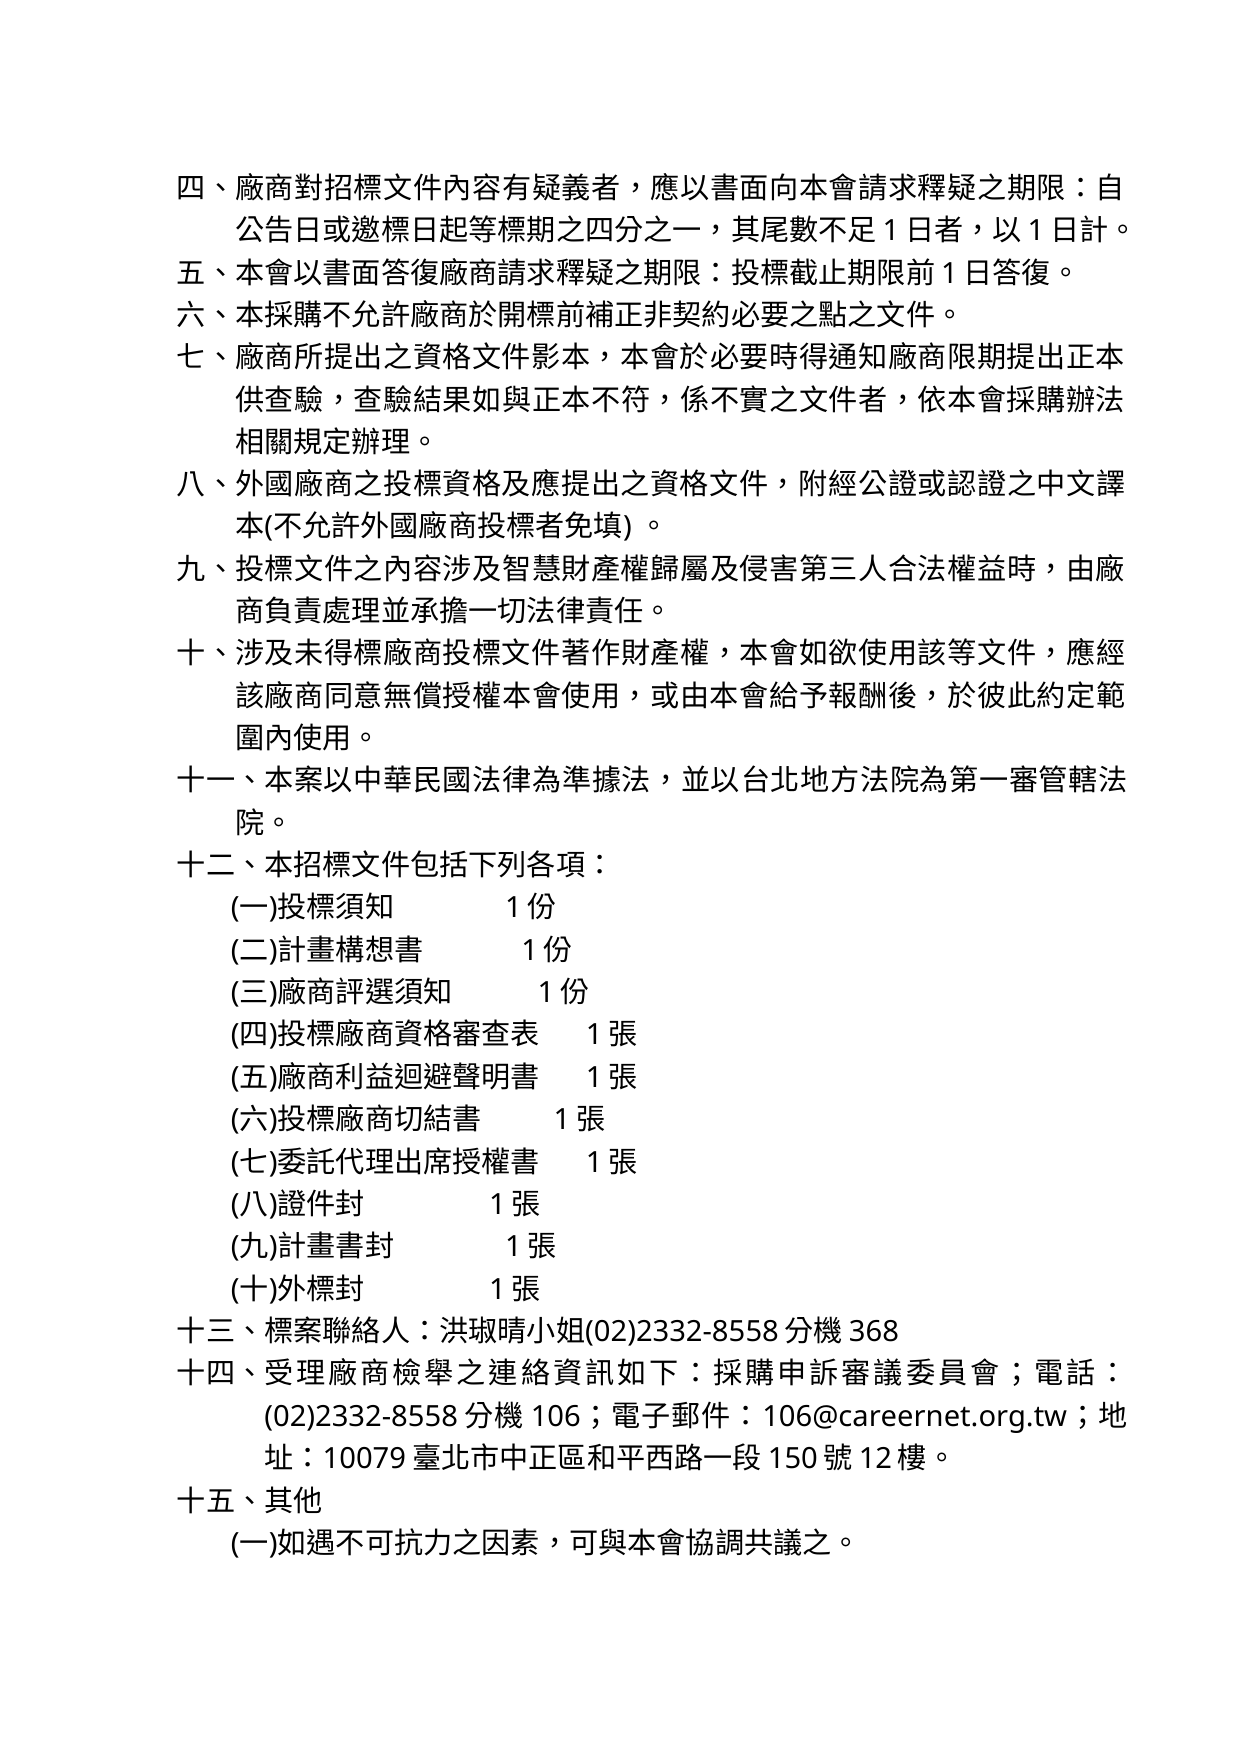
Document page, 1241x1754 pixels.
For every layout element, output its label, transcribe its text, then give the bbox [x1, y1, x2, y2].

list 外國廠商之投標資格及應提出之資格文件，附經公證或認證之中文譯本(不允許外國廠商投標者免填) 。 [177, 461, 1128, 545]
list 委託代理出席授權書 1張 [231, 1138, 1128, 1181]
list 廠商所提出之資格文件影本，本會於必要時得通知廠商限期提出正本供查驗，查驗結果如與正本不符，係不實之文件者，依本會採購辦法相關規定辦理。 [177, 334, 1128, 461]
list 廠商對招標文件內容有疑義者，應以書面向本會請求釋疑之期限：自公告日或邀標日起等標期之四分之一，其尾數不足1日者，以1日計。 [177, 164, 1128, 249]
list 受理廠商檢舉之連絡資訊如下：採購申訴審議委員會；電話：(02)2332-8558分機106；電子郵件：106@careernet.org.tw；地址：10079臺北市中正區和平西路一段150號12樓。 [177, 1350, 1128, 1477]
list 證件封 1張 [231, 1181, 1128, 1223]
list 標案聯絡人：洪琡晴小姐(02)2332-8558分機368 [177, 1308, 1128, 1350]
list 投標廠商資格審查表 1張 [231, 1011, 1128, 1053]
list 廠商利益迴避聲明書 1張 [231, 1053, 1128, 1096]
list 外標封 1張 [231, 1265, 1128, 1308]
list 廠商評選須知 1份 [231, 968, 1128, 1011]
list 計畫書封 1張 [231, 1223, 1128, 1265]
list 投標廠商切結書 1張 [231, 1096, 1128, 1138]
list 本案以中華民國法律為準據法，並以台北地方法院為第一審管轄法院。 [177, 757, 1128, 841]
list 如遇不可抗力之因素，可與本會協調共議之。 [231, 1519, 1128, 1562]
list 投標須知 1份 [231, 884, 1128, 926]
list 本會以書面答復廠商請求釋疑之期限：投標截止期限前1日答復。 [177, 249, 1128, 292]
list 其他 [177, 1477, 1128, 1519]
list 投標文件之內容涉及智慧財產權歸屬及侵害第三人合法權益時，由廠商負責處理並承擔一切法律責任。 [177, 545, 1128, 630]
list 本採購不允許廠商於開標前補正非契約必要之點之文件。 [177, 292, 1128, 334]
list 涉及未得標廠商投標文件著作財產權，本會如欲使用該等文件，應經該廠商同意無償授權本會使用，或由本會給予報酬後，於彼此約定範圍內使用。 [177, 630, 1128, 757]
list 本招標文件包括下列各項： [177, 841, 1128, 884]
list 計畫構想書 1份 [231, 926, 1128, 968]
